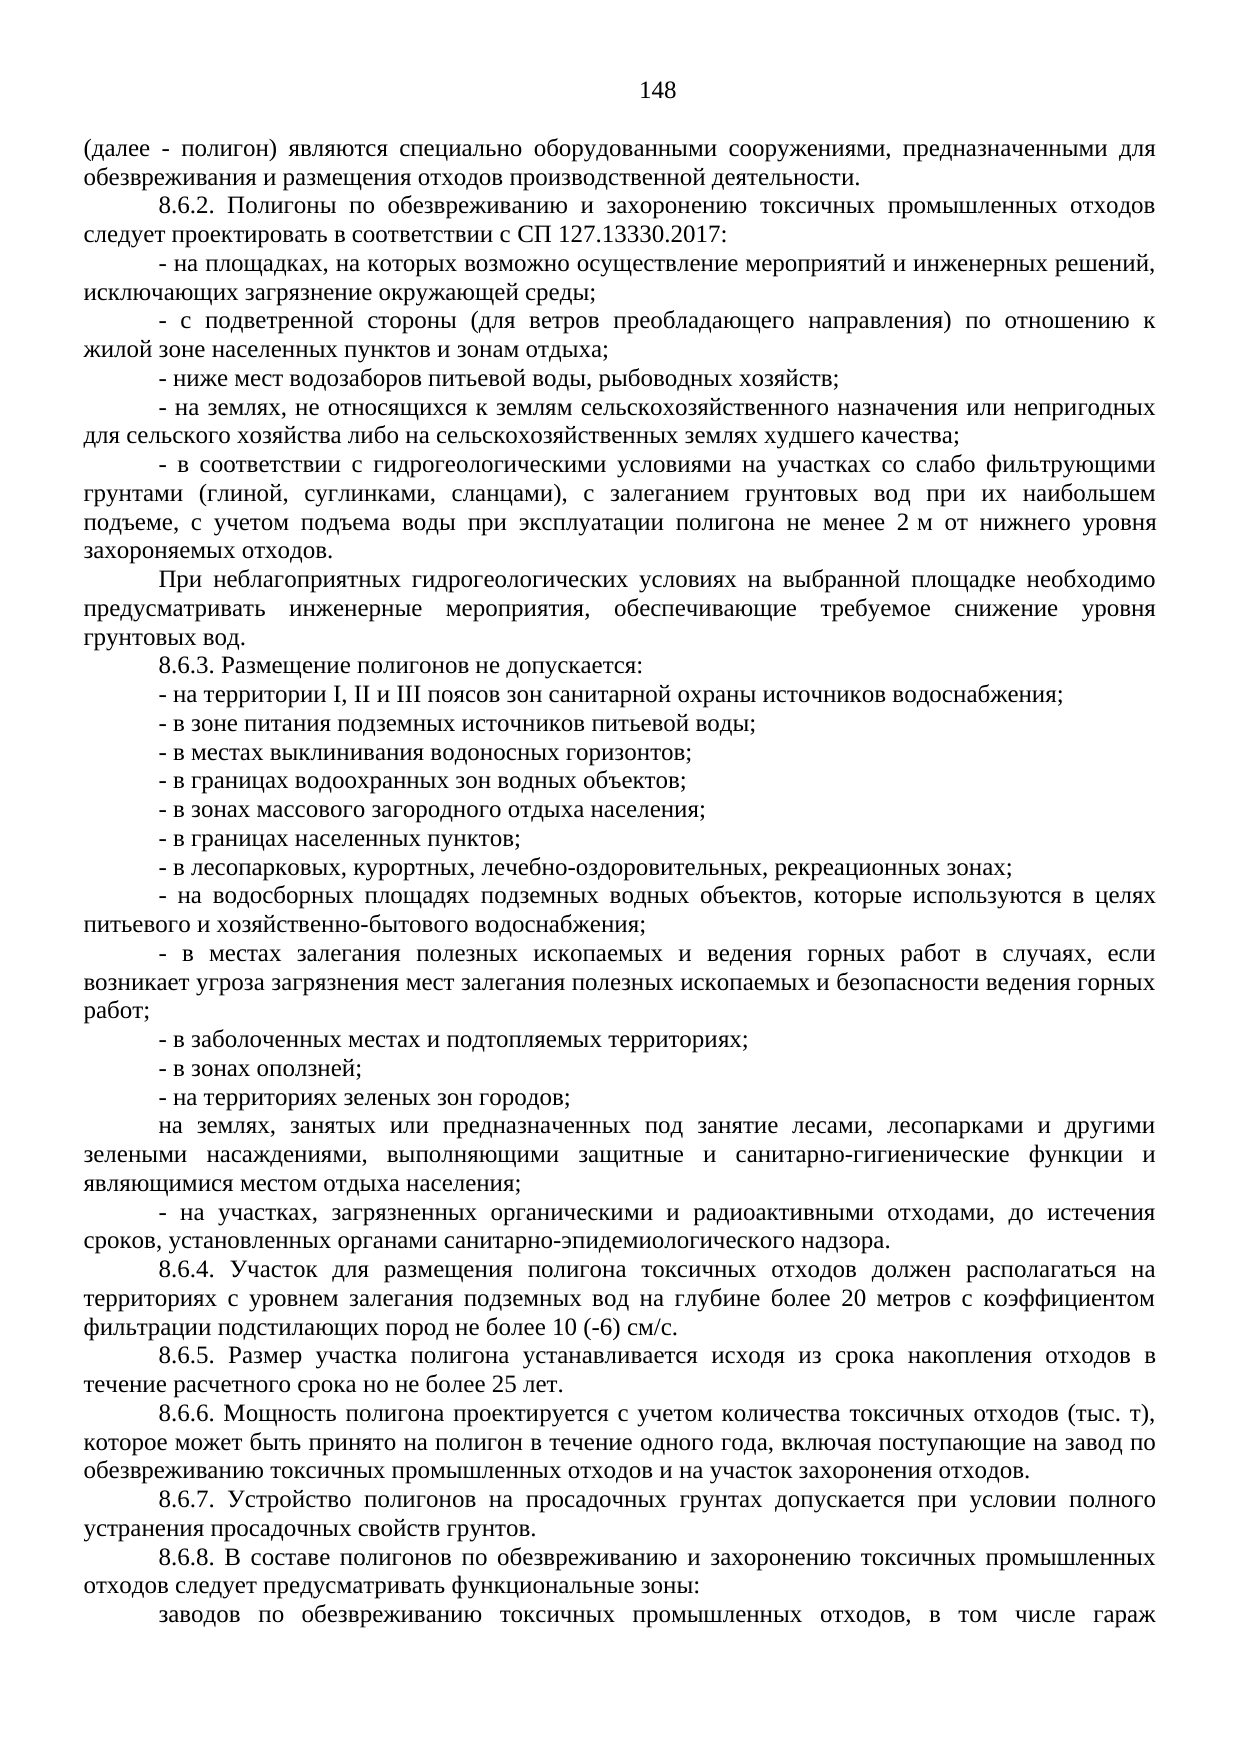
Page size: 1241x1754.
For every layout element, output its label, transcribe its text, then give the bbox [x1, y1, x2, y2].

text - в зоне питания подземных источников питьевой воды; [83, 708, 1157, 737]
text 8.6.8. В составе полигонов по обезвреживанию и захоронению токсичных промышленных отходов следует предусматривать функциональные зоны: [83, 1542, 1157, 1599]
text 8.6.2. Полигоны по обезвреживанию и захоронению токсичных промышленных отходов следует проектировать в соответствии с СП 127.13330.2017: [83, 190, 1157, 248]
text - в местах выклинивания водоносных горизонтов; [83, 737, 1157, 765]
text 8.6.4. Участок для размещения полигона токсичных отходов должен располагаться на территориях с уровнем залегания подземных вод на глубине более 20 метров с коэффициентом фильтрации подстилающих пород не более 10 (-6) см/с. [83, 1254, 1157, 1340]
text на землях, занятых или предназначенных под занятие лесами, лесопарками и другими зелеными насаждениями, выполняющими защитные и санитарно-гигиенические функции и являющимися местом отдыха населения; [83, 1110, 1157, 1197]
text - в зонах оползней; [83, 1053, 1157, 1082]
text - в границах населенных пунктов; [83, 823, 1157, 852]
text - в лесопарковых, курортных, лечебно-оздоровительных, рекреационных зонах; [83, 852, 1157, 880]
text - на площадках, на которых возможно осуществление мероприятий и инженерных решений, исключающих загрязнение окружающей среды; [83, 248, 1157, 305]
text - на территории I, II и III поясов зон санитарной охраны источников водоснабжения; [83, 679, 1157, 708]
text - на участках, загрязненных органическими и радиоактивными отходами, до истечения сроков, установленных органами санитарно-эпидемиологического надзора. [83, 1197, 1157, 1254]
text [83, 1599, 1157, 1628]
text - в местах залегания полезных ископаемых и ведения горных работ в случаях, если возникает угроза загрязнения мест залегания полезных ископаемых и безопасности ведения горных работ; [83, 938, 1157, 1024]
text 8.6.7. Устройство полигонов на просадочных грунтах допускается при условии полного устранения просадочных свойств грунтов. [83, 1484, 1157, 1542]
text - на землях, не относящихся к землям сельскохозяйственного назначения или непригодных для сельского хозяйства либо на сельскохозяйственных землях худшего качества; [83, 392, 1157, 449]
text - в заболоченных местах и подтопляемых территориях; [83, 1024, 1157, 1053]
text 8.6.6. Мощность полигона проектируется с учетом количества токсичных отходов (тыс. т), которое может быть принято на полигон в течение одного года, включая поступающие на завод по обезвреживанию токсичных промышленных отходов и на участок захоронения отходов. [83, 1398, 1157, 1484]
text - в зонах массового загородного отдыха населения; [83, 794, 1157, 823]
text При неблагоприятных гидрогеологических условиях на выбранной площадке необходимо предусматривать инженерные мероприятия, обеспечивающие требуемое снижение уровня грунтовых вод. [83, 564, 1157, 650]
text - в соответствии с гидрогеологическими условиями на участках со слабо фильтрующими грунтами (глиной, суглинками, сланцами), с залеганием грунтовых вод при их наибольшем подъеме, с учетом подъема воды при эксплуатации полигона не менее 2 м от нижнего уровня захороняемых отходов. [83, 449, 1157, 564]
text - ниже мест водозаборов питьевой воды, рыбоводных хозяйств; [83, 363, 1157, 392]
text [83, 133, 1157, 190]
text 8.6.5. Размер участка полигона устанавливается исходя из срока накопления отходов в течение расчетного срока но не более 25 лет. [83, 1340, 1157, 1398]
text - на территориях зеленых зон городов; [83, 1082, 1157, 1110]
text - в границах водоохранных зон водных объектов; [83, 765, 1157, 794]
text 8.6.3. Размещение полигонов не допускается: [83, 650, 1157, 679]
text - на водосборных площадях подземных водных объектов, которые используются в целях питьевого и хозяйственно-бытового водоснабжения; [83, 880, 1157, 938]
text - с подветренной стороны (для ветров преобладающего направления) по отношению к жилой зоне населенных пунктов и зонам отдыха; [83, 305, 1157, 363]
